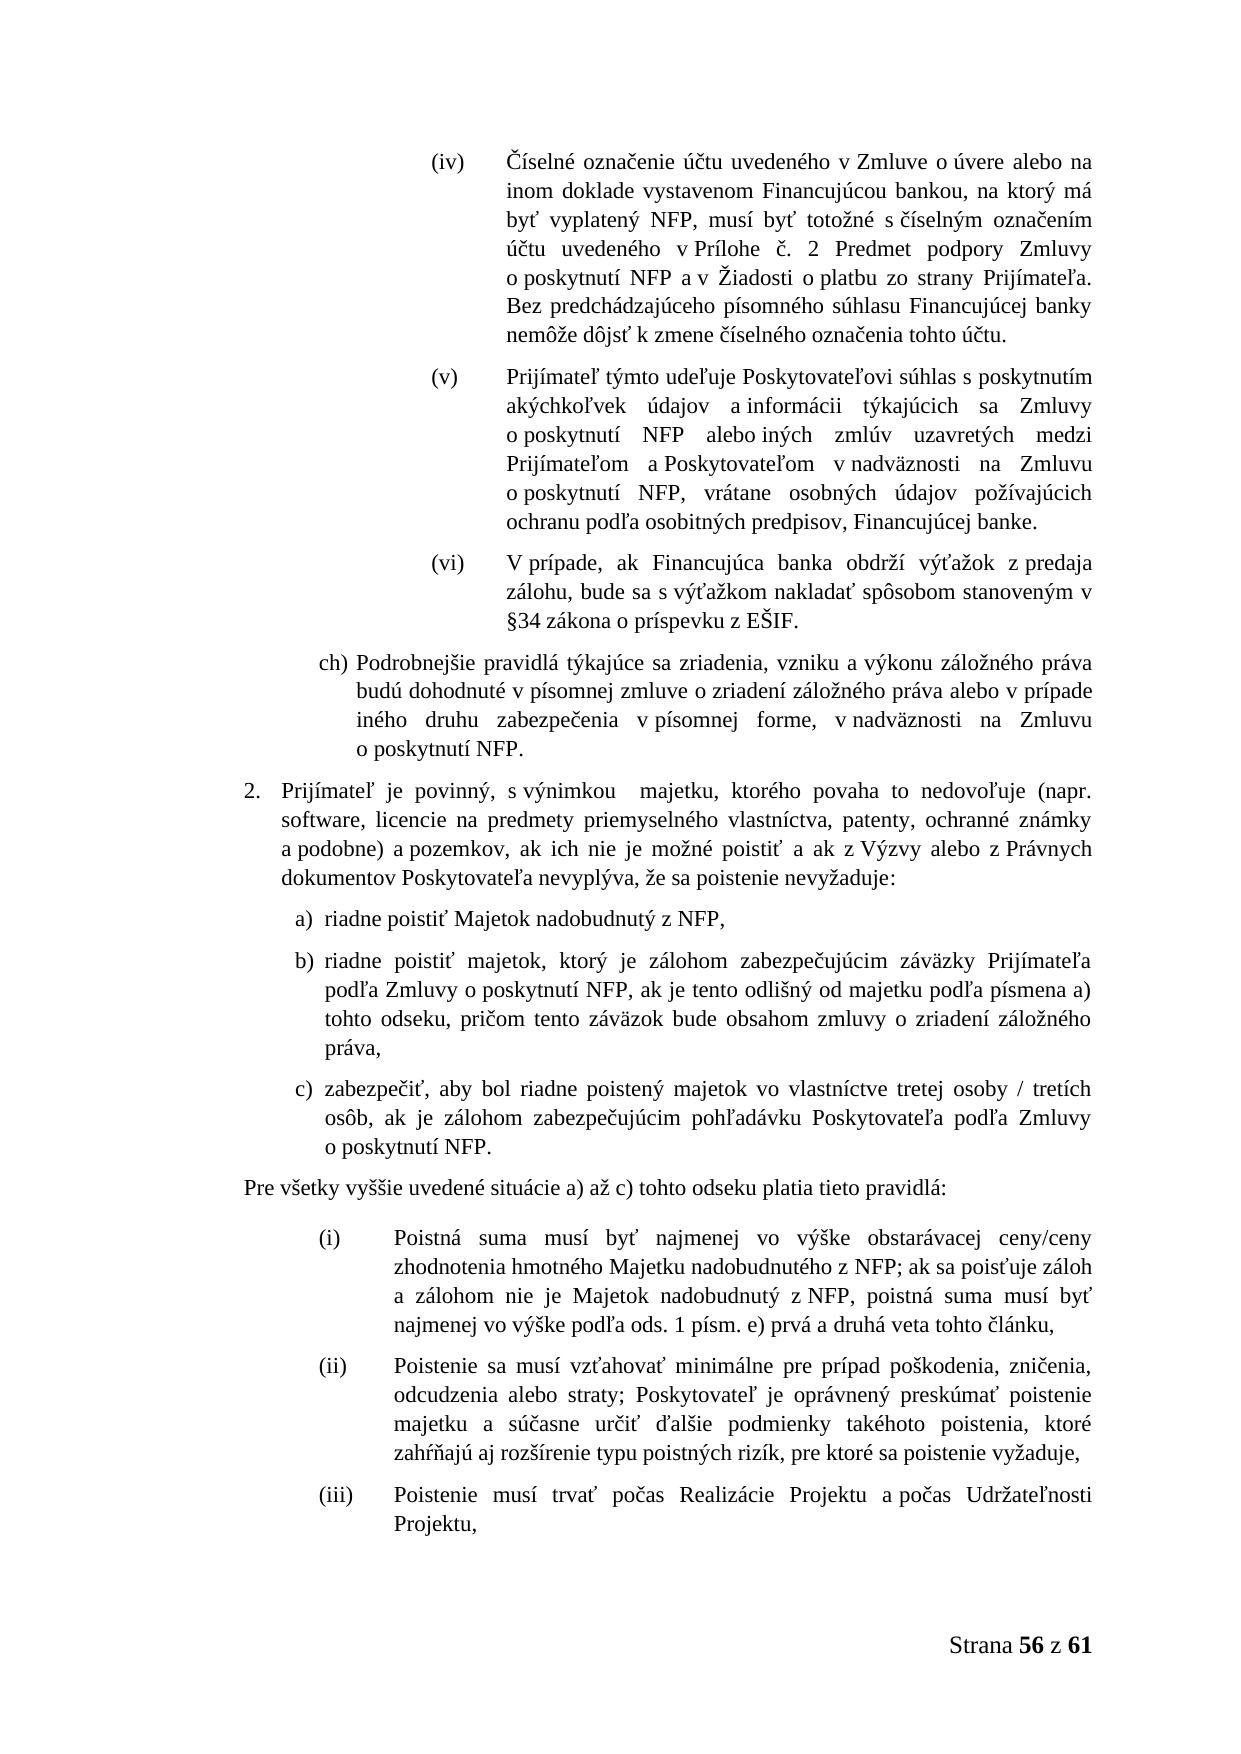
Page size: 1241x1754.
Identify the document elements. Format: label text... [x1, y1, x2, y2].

text ch) Podrobnejšie pravidlá týkajúce sa zriadenia, vzniku a výkonu záložného práva budú dohodnuté v písomnej zmluve o zriadení záložného práva alebo v prípade iného druhu zabezpečenia v písomnej forme, v nadväznosti na Zmluvu o poskytnutí NFP. [319, 648, 1092, 762]
list Poistenie sa musí vzťahovať minimálne pre prípad poškodenia, zničenia, odcudzenia alebo straty; Poskytovateľ je oprávnený preskúmať poistenie majetku a súčasne určiť ďalšie podmienky takéhoto poistenia, ktoré zahŕňajú aj rozšírenie typu poistných rizík, pre ktoré sa poistenie vyžaduje, [319, 1352, 1092, 1466]
list Poistná suma musí byť najmenej vo výške obstarávacej ceny/ceny zhodnotenia hmotného Majetku nadobudnutého z NFP; ak sa poisťuje záloh a zálohom nie je Majetok nadobudnutý z NFP, poistná suma musí byť najmenej vo výške podľa ods. 1 písm. e) prvá a druhá veta tohto článku, [319, 1224, 1092, 1337]
list zabezpečiť, aby bol riadne poistený majetok vo vlastníctve tretej osoby / tretích osôb, ak je zálohom zabezpečujúcim pohľadávku Poskytovateľa podľa Zmluvy o poskytnutí NFP. [295, 1075, 1092, 1159]
list Prijímateľ je povinný, s výnimkou majetku, ktorého povaha to nedovoľuje (napr. software, licencie na predmety priemyselného vlastníctva, patenty, ochranné známky a podobne) a pozemkov, ak ich nie je možné poistiť a ak z Výzvy alebo z Právnych dokumentov Poskytovateľa nevyplýva, že sa poistenie nevyžaduje: [244, 777, 1092, 890]
text Pre všetky vyššie uvedené situácie a) až c) tohto odseku platia tieto pravidlá: [244, 1174, 1092, 1201]
list Prijímateľ týmto udeľuje Poskytovateľovi súhlas s poskytnutím akýchkoľvek údajov a informácii týkajúcich sa Zmluvy o poskytnutí NFP alebo iných zmlúv uzavretých medzi Prijímateľom a Poskytovateľom v nadväznosti na Zmluvu o poskytnutí NFP, vrátane osobných údajov požívajúcich ochranu podľa osobitných predpisov, Financujúcej banke. [431, 363, 1092, 534]
list riadne poistiť majetok, ktorý je zálohom zabezpečujúcim záväzky Prijímateľa podľa Zmluvy o poskytnutí NFP, ak je tento odlišný od majetku podľa písmena a) tohto odseku, pričom tento záväzok bude obsahom zmluvy o zriadení záložného práva, [295, 947, 1092, 1060]
list Poistenie musí trvať počas Realizácie Projektu a počas Udržateľnosti Projektu, [319, 1481, 1092, 1536]
list riadne poistiť Majetok nadobudnutý z NFP, [295, 905, 1092, 932]
list Číselné označenie účtu uvedeného v Zmluve o úvere alebo na inom doklade vystavenom Financujúcou bankou, na ktorý má byť vyplatený NFP, musí byť totožné s číselným označením účtu uvedeného v Prílohe č. 2 Predmet podpory Zmluvy o poskytnutí NFP a v Žiadosti o platbu zo strany Prijímateľa. Bez predchádzajúceho písomného súhlasu Financujúcej banky nemôže dôjsť k zmene číselného označenia tohto účtu. [431, 148, 1092, 348]
list V prípade, ak Financujúca banka obdrží výťažok z predaja zálohu, bude sa s výťažkom nakladať spôsobom stanoveným v §34 zákona o príspevku z EŠIF. [431, 549, 1092, 633]
